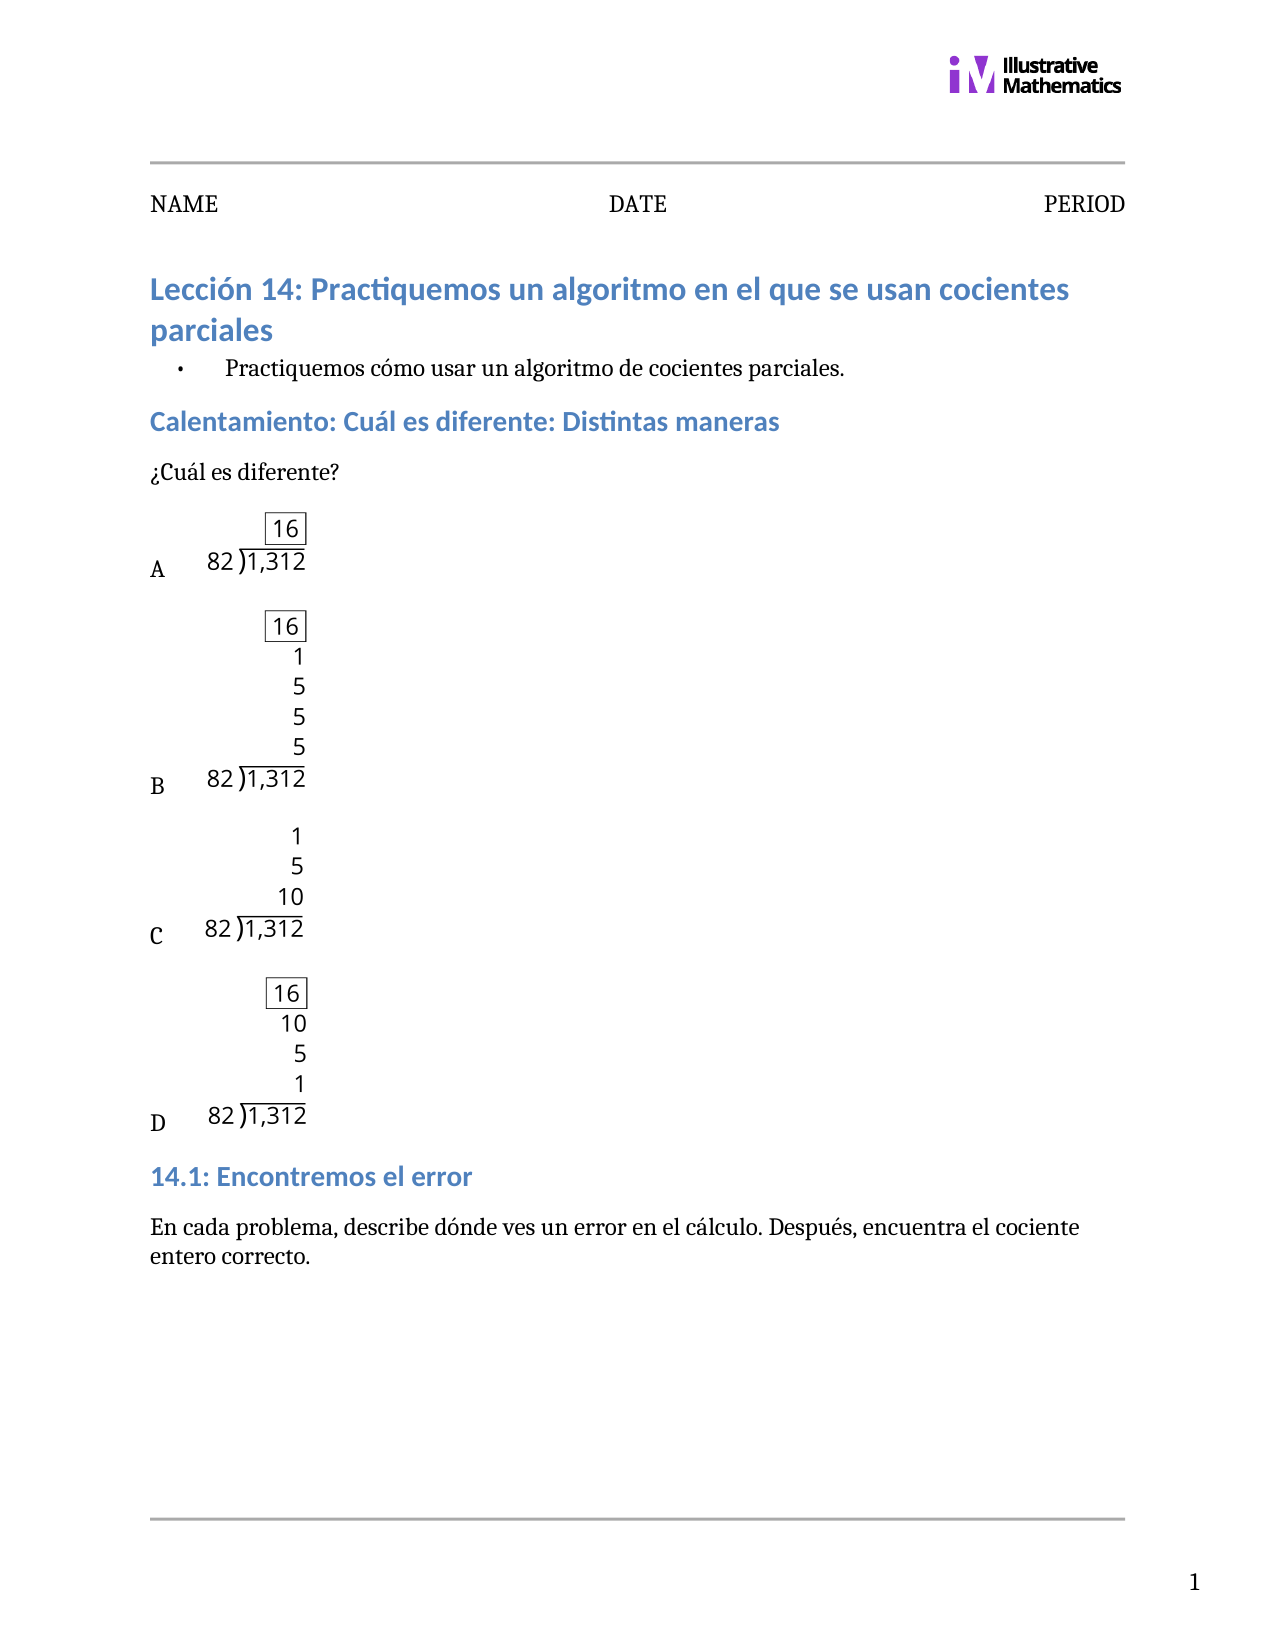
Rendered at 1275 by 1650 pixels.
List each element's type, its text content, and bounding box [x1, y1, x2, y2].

subtitle 14.1: Encontremos el error [150, 1158, 1125, 1194]
text En cada problema, describe dónde ves un error en el cálculo. Después, encuentra el cociente entero correcto. [150, 1213, 1125, 1270]
subtitle Calentamiento: Cuál es diferente: Distintas maneras [150, 403, 1125, 439]
picture [183, 505, 428, 578]
text C [150, 819, 1125, 950]
text ¿Cuál es diferente? [150, 457, 1125, 486]
text D [150, 969, 1125, 1138]
picture [949, 55, 1121, 93]
text B [150, 602, 1125, 801]
picture [181, 819, 426, 945]
picture [183, 602, 428, 795]
picture [184, 969, 429, 1132]
list Practiquemos cómo usar un algoritmo de cocientes parciales. [175, 353, 1125, 382]
text A [150, 505, 1125, 583]
subtitle Lección 14: Practiquemos un algoritmo en el que se usan cocientes parciales [150, 268, 1125, 350]
